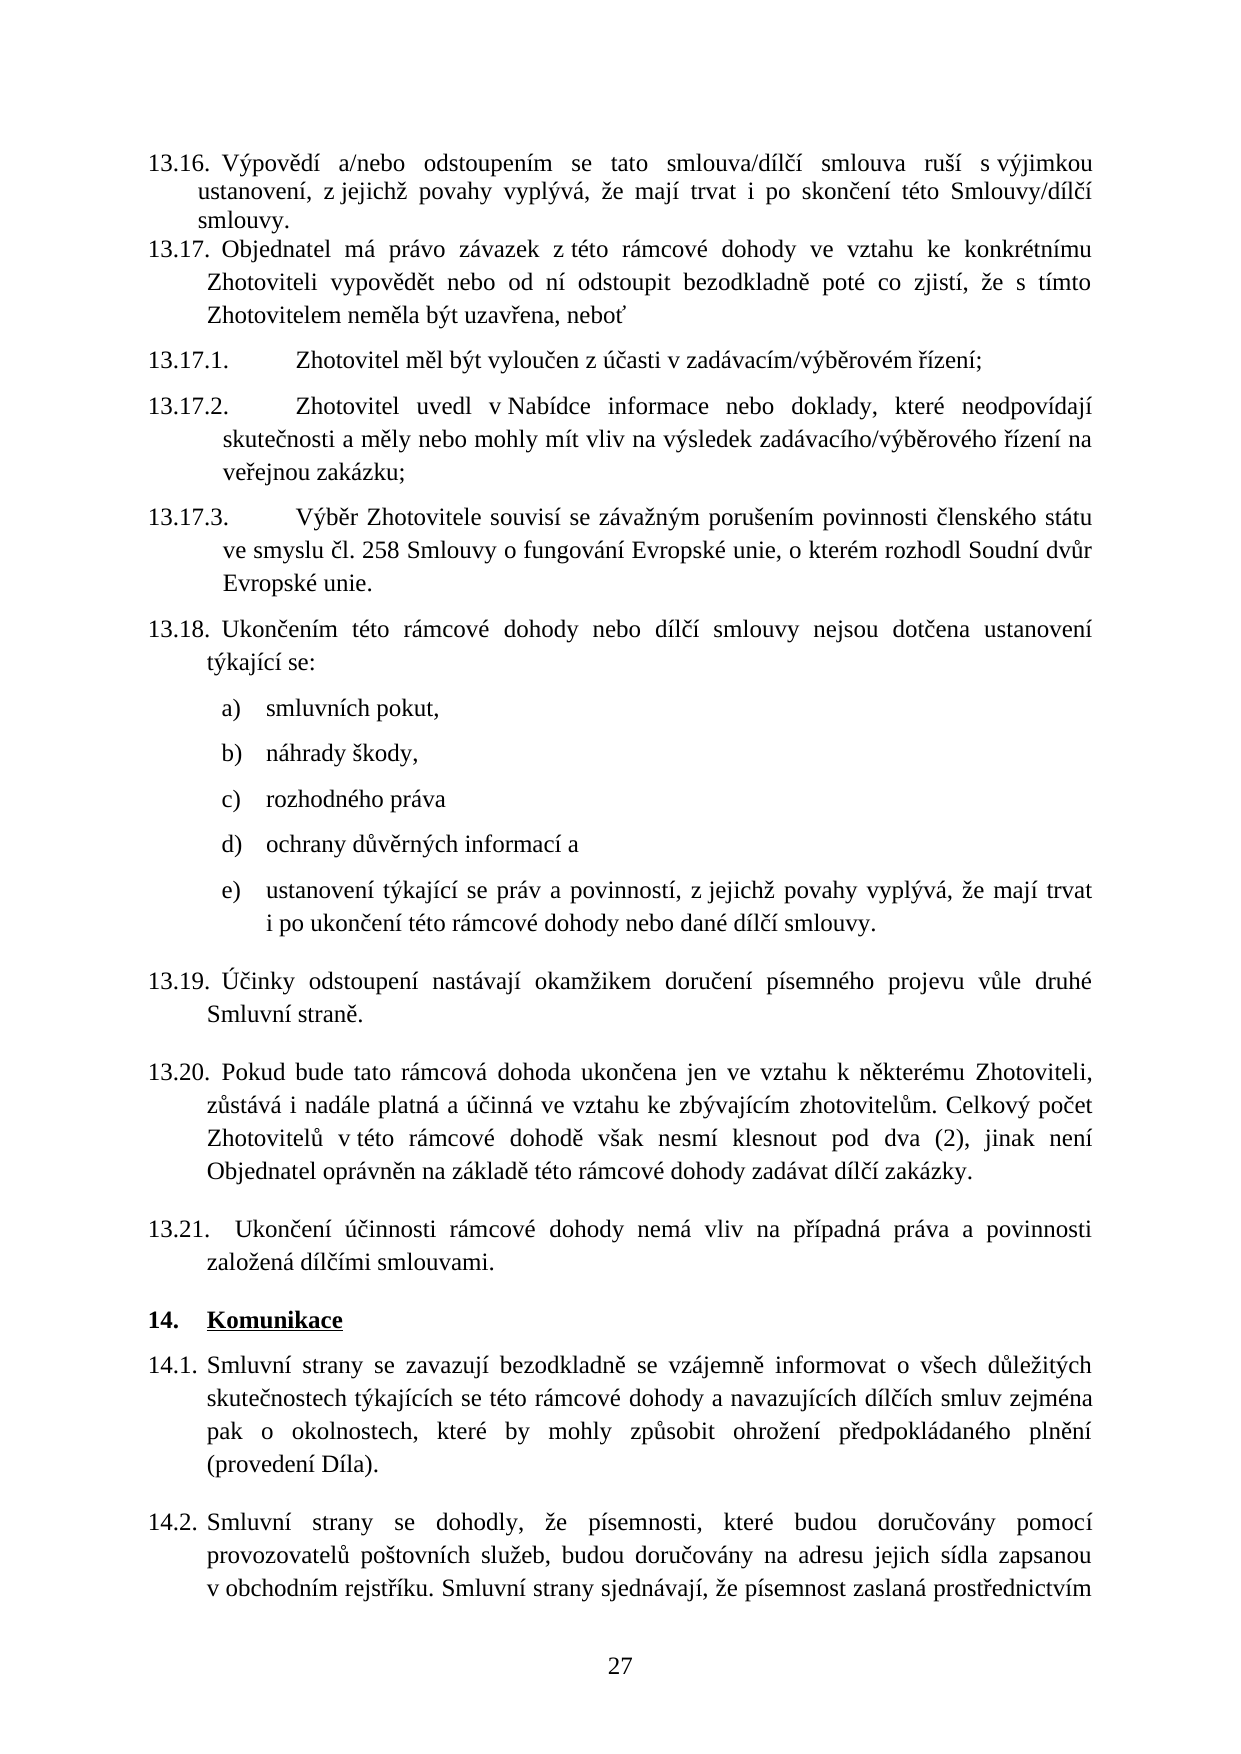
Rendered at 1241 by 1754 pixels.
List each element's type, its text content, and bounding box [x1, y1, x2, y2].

subtitle Pokud bude tato rámcová dohoda ukončena jen ve vztahu k některému Zhotoviteli, zůstává i nadále platná a účinná ve vztahu ke zbývajícím zhotovitelům. Celkový počet Zhotovitelů v této rámcové dohodě však nesmí klesnout pod dva (2), jinak není Objednatel oprávněn na základě této rámcové dohody zadávat dílčí zakázky. [148, 1057, 1093, 1184]
list Komunikace [148, 1305, 1093, 1334]
list smluvních pokut, [221, 693, 1093, 721]
subtitle Ukončení účinnosti rámcové dohody nemá vliv na případná práva a povinnosti založená dílčími smlouvami. [148, 1214, 1093, 1276]
list Výběr Zhotovitele souvisí se závažným porušením povinnosti členského státu ve smyslu čl. 258 Smlouvy o fungování Evropské unie, o kterém rozhodl Soudní dvůr Evropské unie. [148, 502, 1093, 597]
list Výpovědí a/nebo odstoupením se tato smlouva/dílčí smlouva ruší s výjimkou ustanovení, z jejichž povahy vyplývá, že mají trvat i po skončení této Smlouvy/dílčí smlouvy. [148, 148, 1093, 234]
list Zhotovitel měl být vyloučen z účasti v zadávacím/výběrovém řízení; [148, 345, 1093, 374]
subtitle Smluvní strany se zavazují bezodkladně se vzájemně informovat o všech důležitých skutečnostech týkajících se této rámcové dohody a navazujících dílčích smluv zejména pak o okolnostech, které by mohly způsobit ohrožení předpokládaného plnění (provedení Díla). [148, 1350, 1093, 1478]
list Zhotovitel uvedl v Nabídce informace nebo doklady, které neodpovídají skutečnosti a měly nebo mohly mít vliv na výsledek zadávacího/výběrového řízení na veřejnou zakázku; [148, 391, 1093, 486]
list rozhodného práva [221, 784, 1093, 812]
subtitle Ukončením této rámcové dohody nebo dílčí smlouvy nejsou dotčena ustanovení týkající se: [148, 614, 1093, 676]
list Objednatel má právo závazek z této rámcové dohody ve vztahu ke konkrétnímu Zhotoviteli vypovědět nebo od ní odstoupit bezodkladně poté co zjistí, že s tímto Zhotovitelem neměla být uzavřena, neboť [148, 234, 1093, 329]
list náhrady škody, [221, 738, 1093, 767]
list ustanovení týkající se práv a povinností, z jejichž povahy vyplývá, že mají trvat i po ukončení této rámcové dohody nebo dané dílčí smlouvy. [221, 875, 1093, 936]
list ochrany důvěrných informací a [221, 829, 1093, 858]
subtitle Účinky odstoupení nastávají okamžikem doručení písemného projevu vůle druhé Smluvní straně. [148, 966, 1093, 1027]
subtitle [148, 1507, 1093, 1602]
